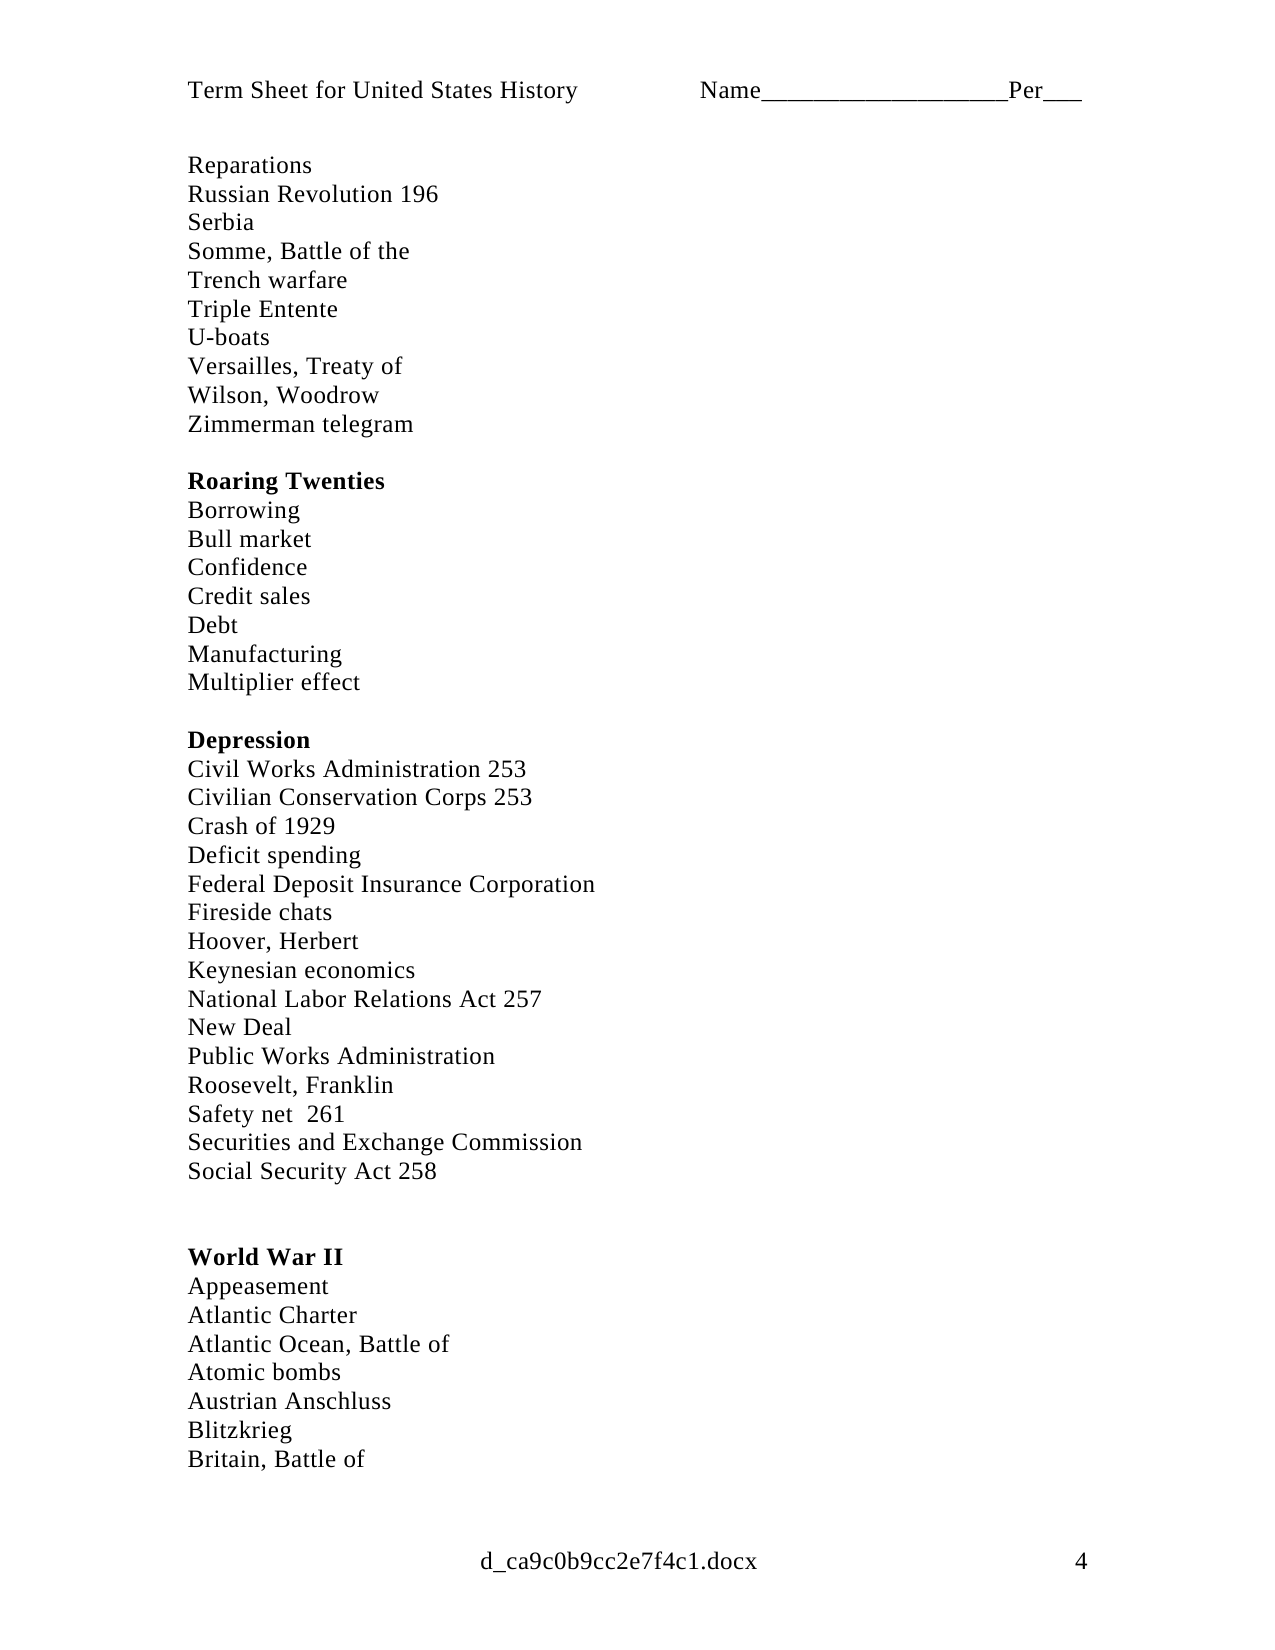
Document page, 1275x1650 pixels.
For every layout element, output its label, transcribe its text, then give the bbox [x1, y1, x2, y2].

text Fireside chats [187, 897, 1087, 926]
text Hoover, Herbert [187, 926, 1087, 955]
text Atlantic Charter [187, 1300, 1087, 1329]
text Deficit spending [187, 840, 1087, 869]
text New Deal [187, 1012, 1087, 1041]
text Borrowing [187, 495, 1087, 524]
text Zimmerman telegram [187, 409, 1087, 437]
text Social Security Act 258 [187, 1156, 1087, 1185]
text Safety net 261 [187, 1099, 1087, 1127]
text Atlantic Ocean, Battle of [187, 1329, 1087, 1357]
text Depression [187, 725, 1087, 754]
text Confidence [187, 552, 1087, 581]
text Public Works Administration [187, 1041, 1087, 1070]
text Federal Deposit Insurance Corporation [187, 869, 1087, 897]
text Keynesian economics [187, 955, 1087, 984]
text Roaring Twenties [187, 466, 1087, 495]
text Debt [187, 610, 1087, 639]
text Crash of 1929 [187, 811, 1087, 840]
text Austrian Anschluss [187, 1386, 1087, 1415]
text Trench warfare [187, 265, 1087, 294]
text U-boats [187, 322, 1087, 351]
text Wilson, Woodrow [187, 380, 1087, 409]
text World War II [187, 1242, 1087, 1271]
text Britain, Battle of [187, 1444, 1087, 1472]
text Civilian Conservation Corps 253 [187, 782, 1087, 811]
text Somme, Battle of the [187, 236, 1087, 265]
text Triple Entente [187, 294, 1087, 322]
text Versailles, Treaty of [187, 351, 1087, 380]
text Civil Works Administration 253 [187, 754, 1087, 782]
text Multiplier effect [187, 667, 1087, 696]
text Blitzkrieg [187, 1415, 1087, 1444]
text Atomic bombs [187, 1357, 1087, 1386]
text Serbia [187, 207, 1087, 236]
text National Labor Relations Act 257 [187, 984, 1087, 1012]
text Roosevelt, Franklin [187, 1070, 1087, 1099]
text Appeasement [187, 1271, 1087, 1300]
text Russian Revolution 196 [187, 179, 1087, 207]
text Credit sales [187, 581, 1087, 610]
text Securities and Exchange Commission [187, 1127, 1087, 1156]
text Manufacturing [187, 639, 1087, 667]
text Reparations [187, 150, 1087, 179]
text Bull market [187, 524, 1087, 552]
